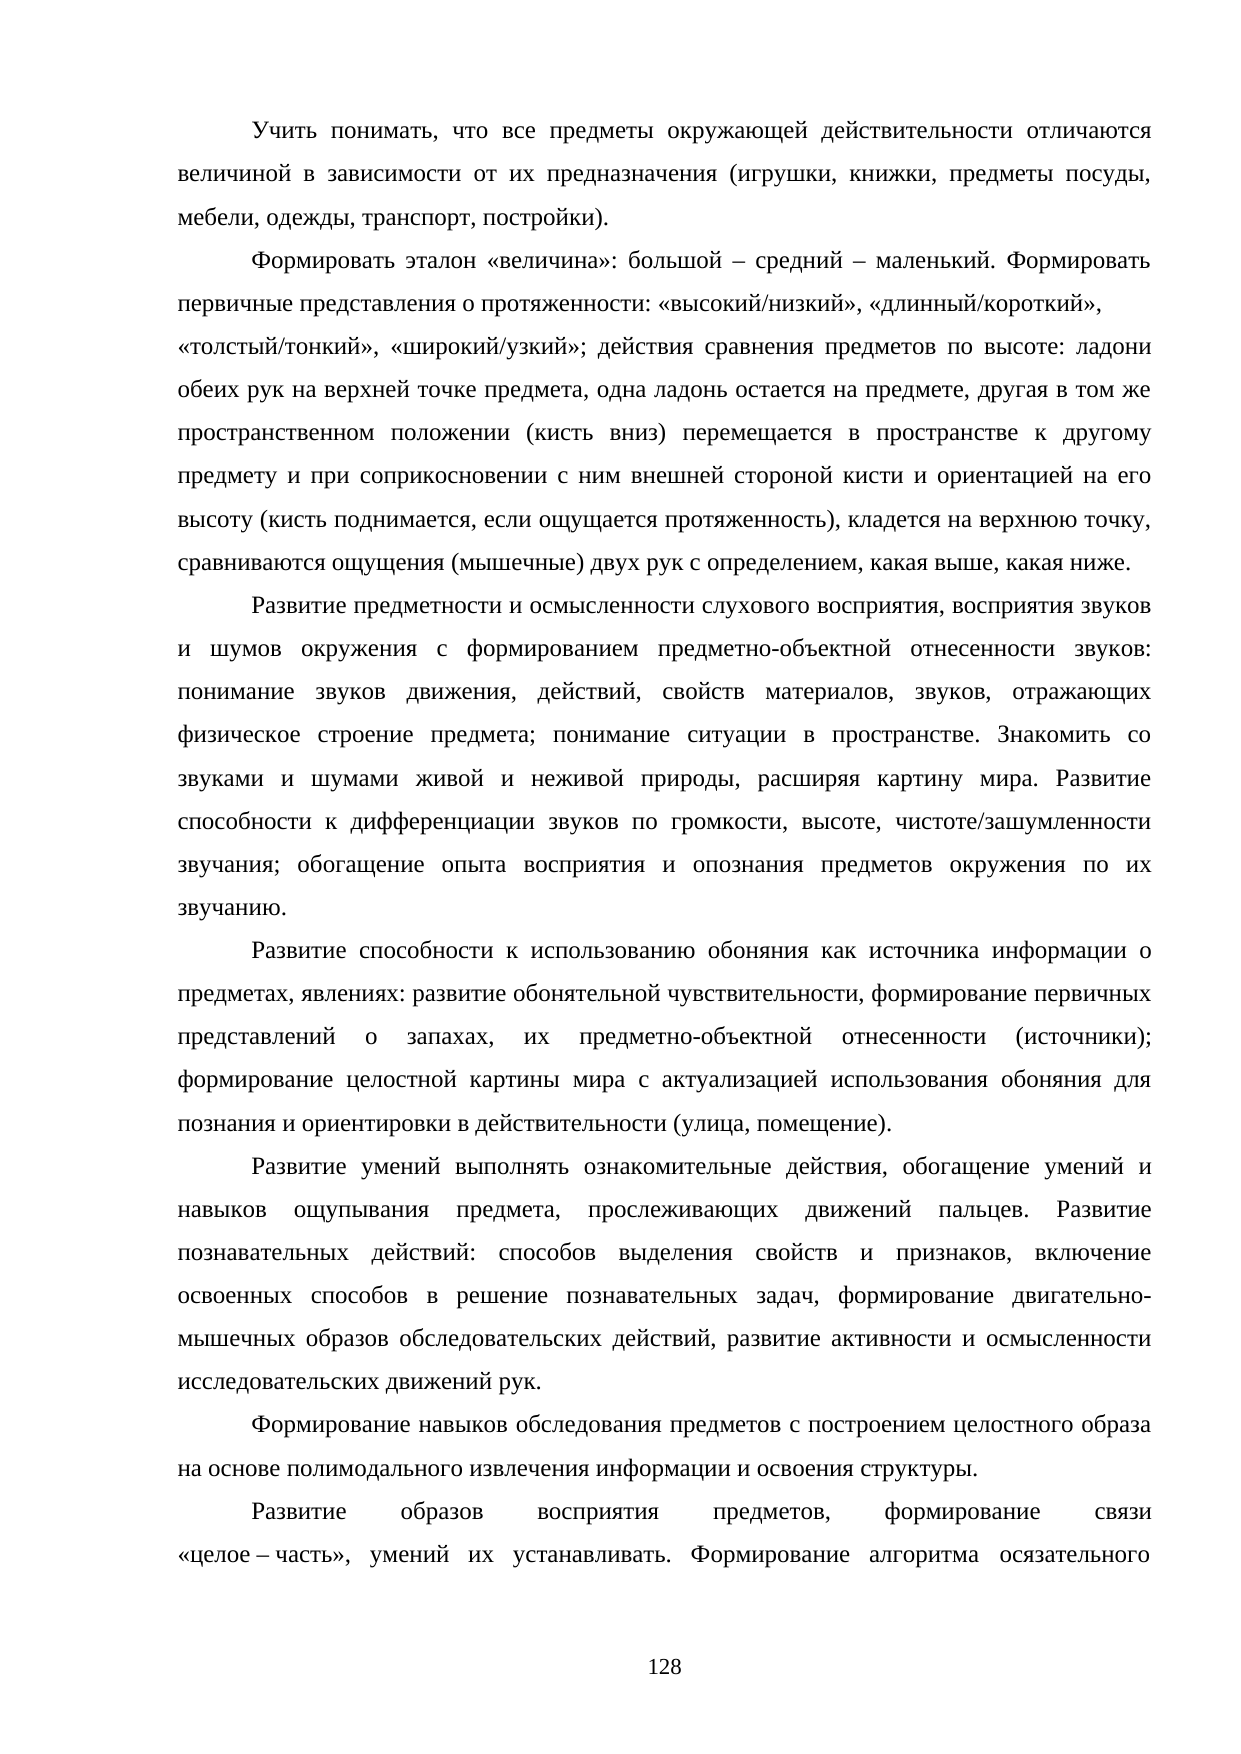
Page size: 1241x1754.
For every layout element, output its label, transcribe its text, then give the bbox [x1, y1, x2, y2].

text Формирование навыков обследования предметов с построением целостного образа на основе полимодального извлечения информации и освоения структуры. [177, 1409, 1152, 1481]
text Учить понимать, что все предметы окружающей действительности отличаются величиной в зависимости от их предназначения (игрушки, книжки, предметы посуды, мебели, одежды, транспорт, постройки). [177, 115, 1152, 230]
text Развитие предметности и осмысленности слухового восприятия, восприятия звуков и шумов окружения с формированием предметно-объектной отнесенности звуков: понимание звуков движения, действий, свойств материалов, звуков, отражающих физическое строение предмета; понимание ситуации в пространстве. Знакомить со звуками и шумами живой и неживой природы, расширяя картину мира. Развитие способности к дифференциации звуков по громкости, высоте, чистоте/зашумленности звучания; обогащение опыта восприятия и опознания предметов окружения по их звучанию. [177, 590, 1152, 921]
text Развитие способности к использованию обоняния как источника информации о предметах, явлениях: развитие обонятельной чувствительности, формирование первичных представлений о запахах, их предметно-объектной отнесенности (источники); формирование целостной картины мира с актуализацией использования обоняния для познания и ориентировки в действительности (улица, помещение). [177, 935, 1152, 1136]
text Развитие умений выполнять ознакомительные действия, обогащение умений и навыков ощупывания предмета, прослеживающих движений пальцев. Развитие познавательных действий: способов выделения свойств и признаков, включение освоенных способов в решение познавательных задач, формирование двигательно- мышечных образов обследовательских действий, развитие активности и осмысленности исследовательских движений рук. [177, 1151, 1152, 1395]
text Формировать эталон «величина»: большой – средний – маленький. Формировать первичные представления о протяженности: «высокий/низкий», «длинный/короткий», [177, 245, 1152, 317]
text Развитие образов восприятия предметов, формирование связи [251, 1496, 1176, 1524]
text «целое – часть», умений их устанавливать. Формирование алгоритма осязательного [177, 1539, 1176, 1568]
text «толстый/тонкий», «широкий/узкий»; действия сравнения предметов по высоте: ладони обеих рук на верхней точке предмета, одна ладонь остается на предмете, другая в том же пространственном положении (кисть вниз) перемещается в пространстве к другому предмету и при соприкосновении с ним внешней стороной кисти и ориентацией на его высоту (кисть поднимается, если ощущается протяженность), кладется на верхнюю точку, сравниваются ощущения (мышечные) двух рук с определением, какая выше, какая ниже. [177, 331, 1152, 576]
